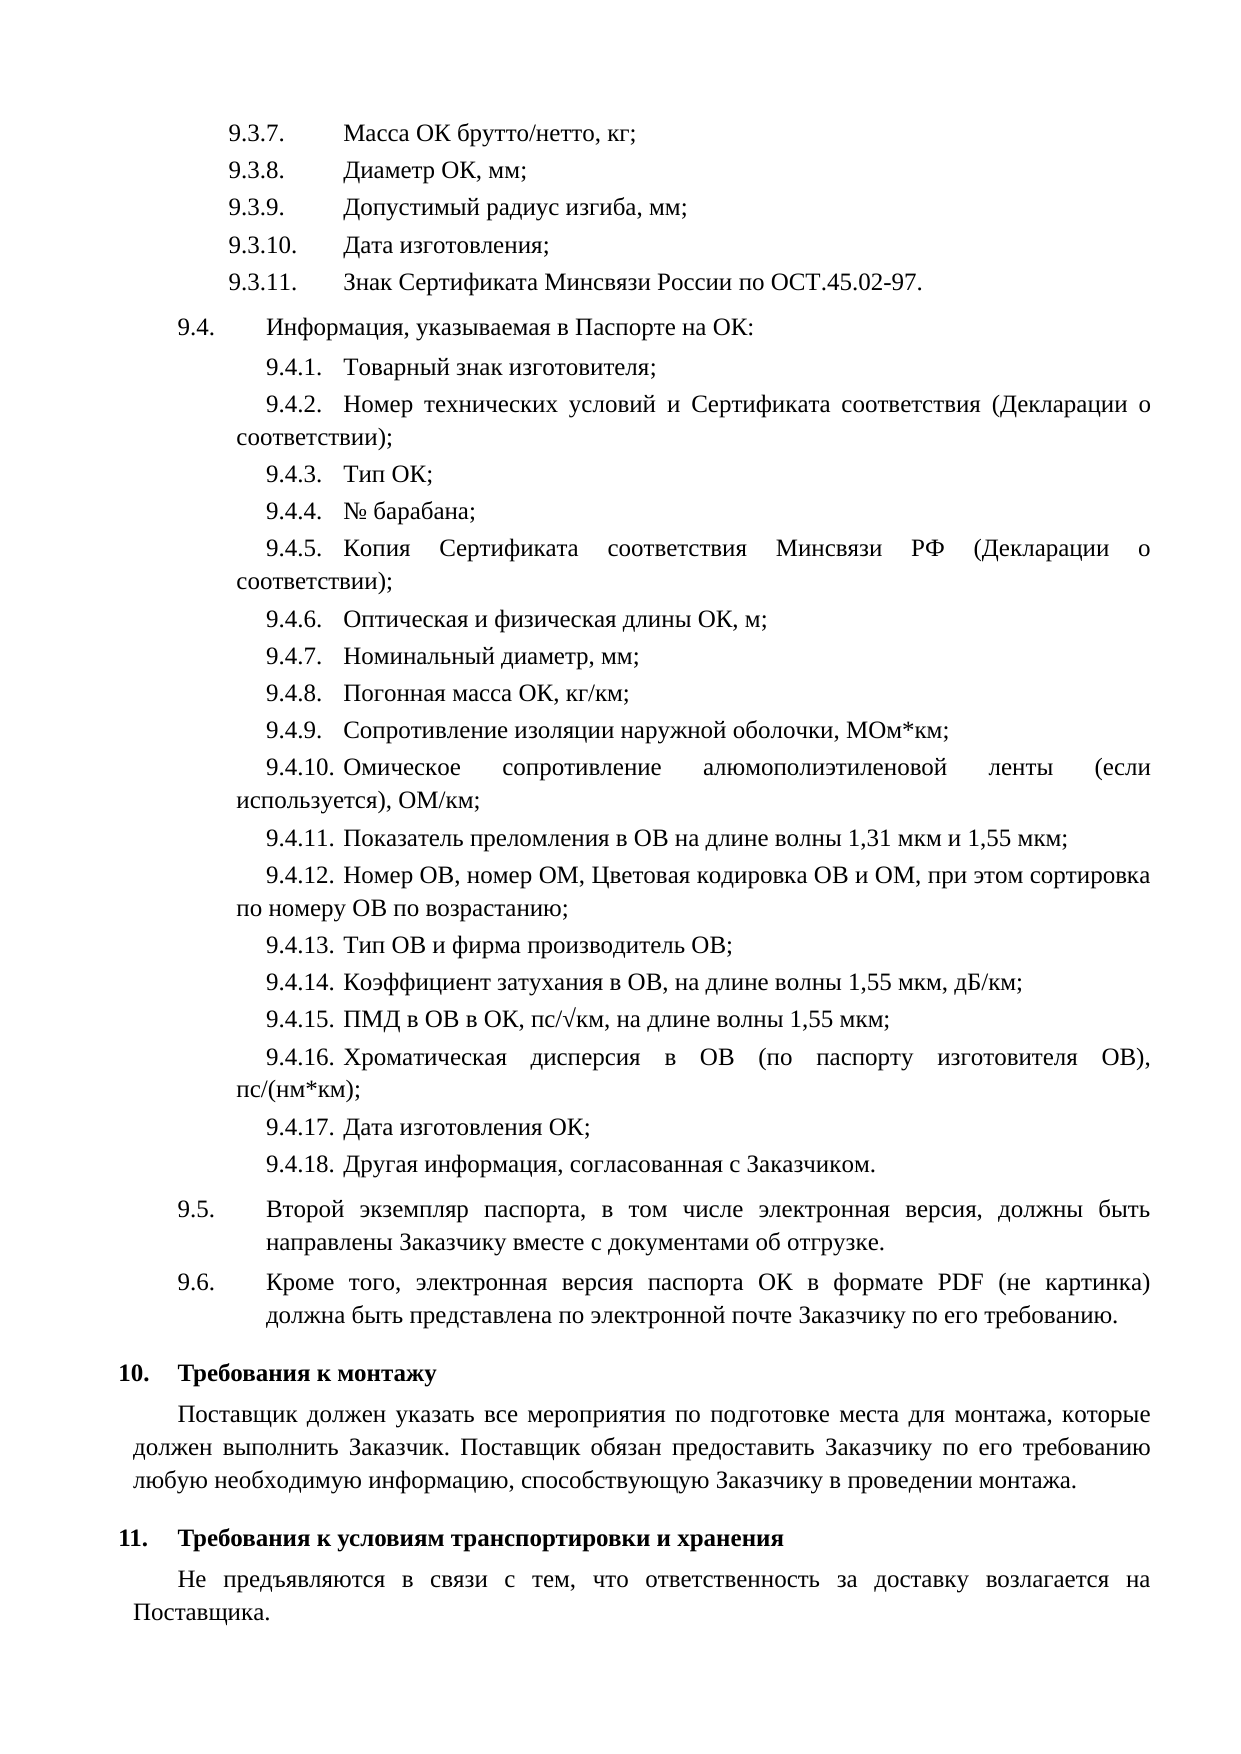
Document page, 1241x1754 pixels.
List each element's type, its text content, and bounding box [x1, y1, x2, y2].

list Диаметр ОК, мм; [228, 155, 1152, 184]
list Требования к условиям транспортировки и хранения [118, 1523, 1152, 1552]
list № барабана; [236, 496, 1152, 525]
list Коэффициент затухания в ОВ, на длине волны 1,55 мкм, дБ/км; [236, 967, 1152, 996]
list Информация, указываемая в Паспорте на ОК: [118, 312, 1152, 341]
list Хроматическая дисперсия в ОВ (по паспорту изготовителя ОВ), пс/(нм*км); [236, 1042, 1152, 1103]
list Номер технических условий и Сертификата соответствия (Декларации о соответствии); [236, 389, 1152, 451]
list Показатель преломления в ОВ на длине волны 1,31 мкм и 1,55 мкм; [236, 823, 1152, 851]
list Тип ОК; [236, 459, 1152, 488]
list Требования к монтажу [118, 1358, 1152, 1387]
text Не предъявляются в связи с тем, что ответственность за доставку возлагается на Поставщика. [133, 1564, 1152, 1626]
list Оптическая и физическая длины ОК, м; [236, 604, 1152, 632]
list Омическое сопротивление алюмополиэтиленовой ленты (если используется), ОМ/км; [236, 752, 1152, 814]
list Погонная масса ОК, кг/км; [236, 678, 1152, 707]
list Товарный знак изготовителя; [236, 352, 1152, 380]
list Копия Сертификата соответствия Минсвязи РФ (Декларации о соответствии); [236, 533, 1152, 595]
list Дата изготовления; [228, 230, 1152, 258]
list Номинальный диаметр, мм; [236, 641, 1152, 669]
list Допустимый радиус изгиба, мм; [228, 192, 1152, 221]
text Поставщик должен указать все мероприятия по подготовке места для монтажа, которые должен выполнить Заказчик. Поставщик обязан предоставить Заказчику по его требованию любую необходимую информацию, способствующую Заказчику в проведении монтажа. [133, 1399, 1152, 1494]
list Другая информация, согласованная с Заказчиком. [236, 1149, 1152, 1178]
list Кроме того, электронная версия паспорта ОК в формате PDF (не картинка) должна быть представлена по электронной почте Заказчику по его требованию. [177, 1267, 1152, 1328]
list Дата изготовления ОК; [236, 1112, 1152, 1141]
list Тип ОВ и фирма производитель ОВ; [236, 930, 1152, 959]
list ПМД в ОВ в ОК, пс/√км, на длине волны 1,55 мкм; [236, 1004, 1152, 1033]
list Сопротивление изоляции наружной оболочки, МОм*км; [236, 715, 1152, 744]
list Второй экземпляр паспорта, в том числе электронная версия, должны быть направлены Заказчику вместе с документами об отгрузке. [177, 1194, 1152, 1256]
list Номер ОВ, номер ОМ, Цветовая кодировка ОВ и ОМ, при этом сортировка по номеру ОВ по возрастанию; [236, 860, 1152, 922]
list Знак Сертификата Минсвязи России по ОСТ.45.02-97. [228, 267, 1152, 296]
list Масса ОК брутто/нетто, кг; [228, 118, 1152, 147]
